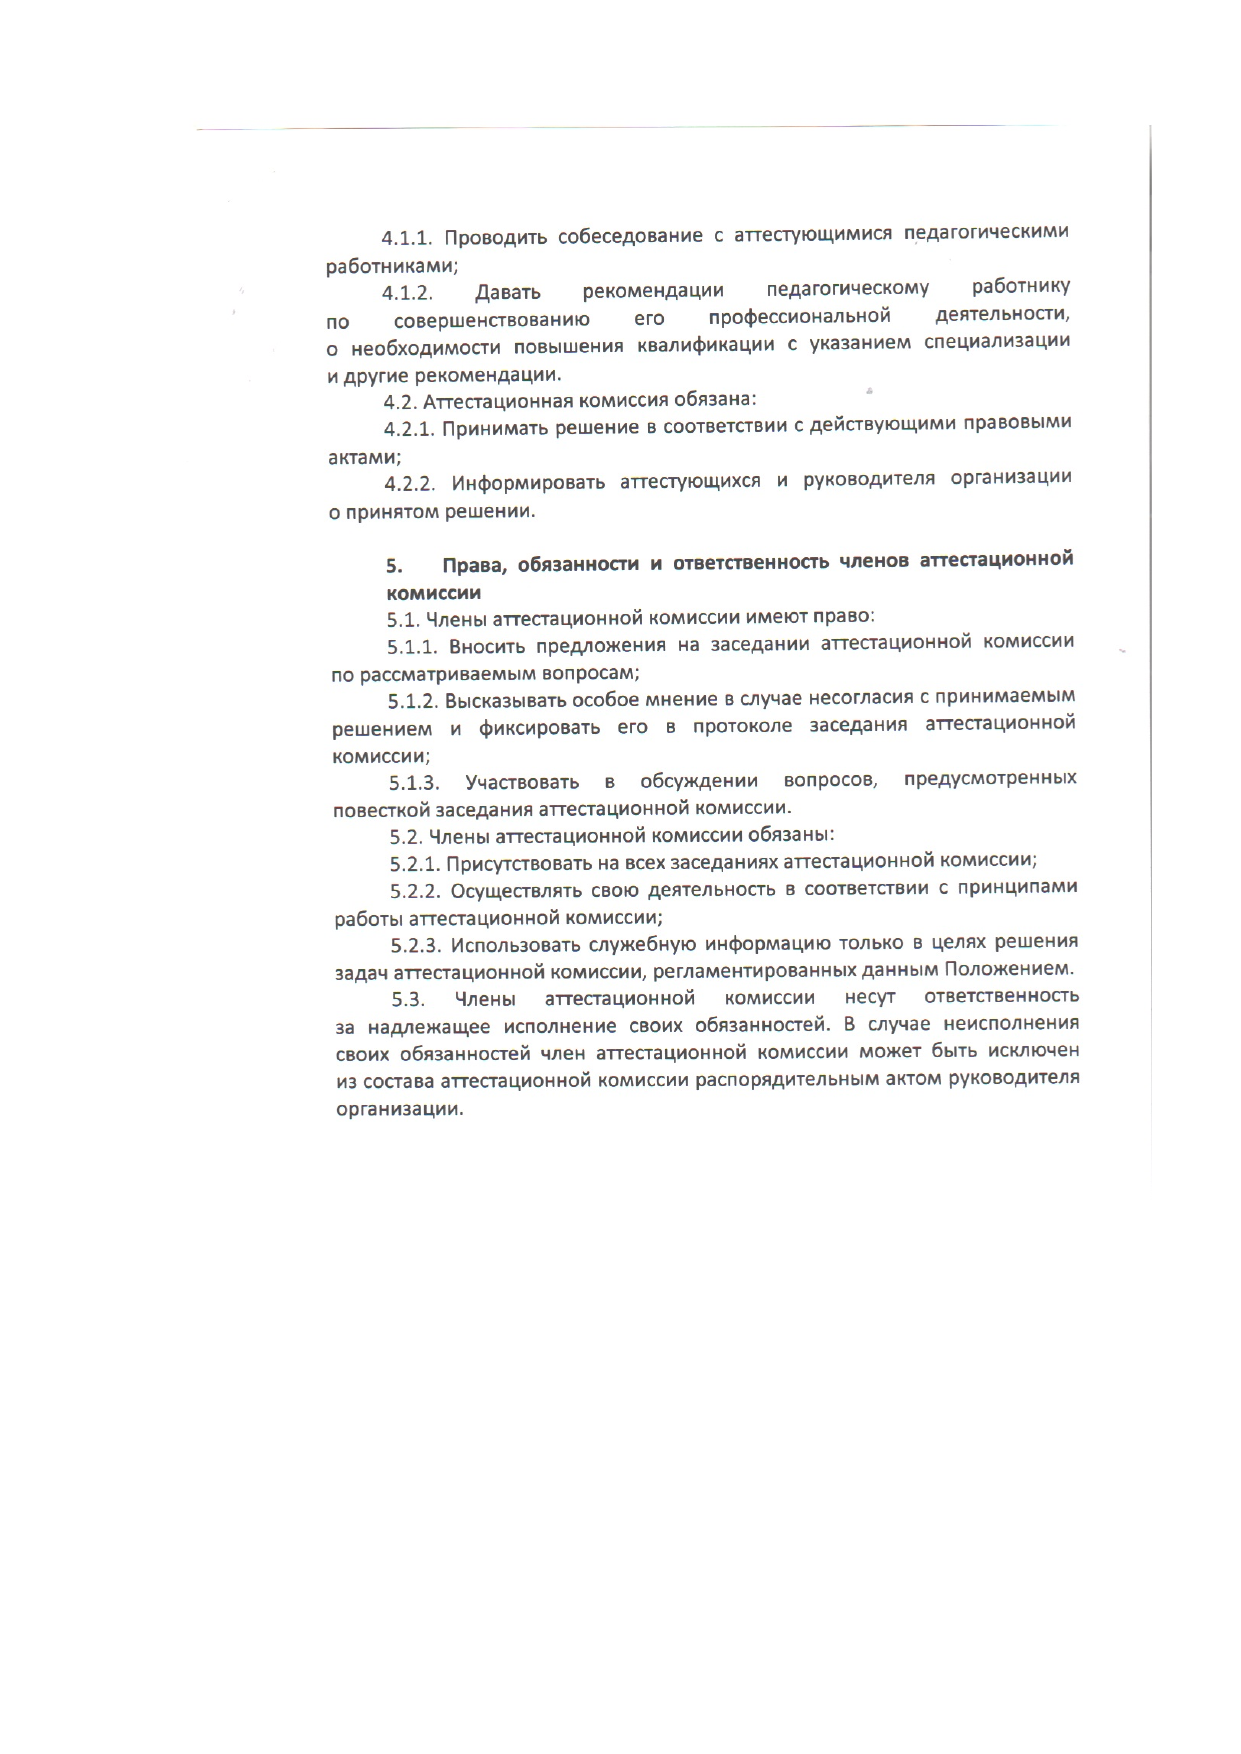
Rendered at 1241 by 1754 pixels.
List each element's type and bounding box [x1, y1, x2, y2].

picture [177, 118, 1152, 1456]
